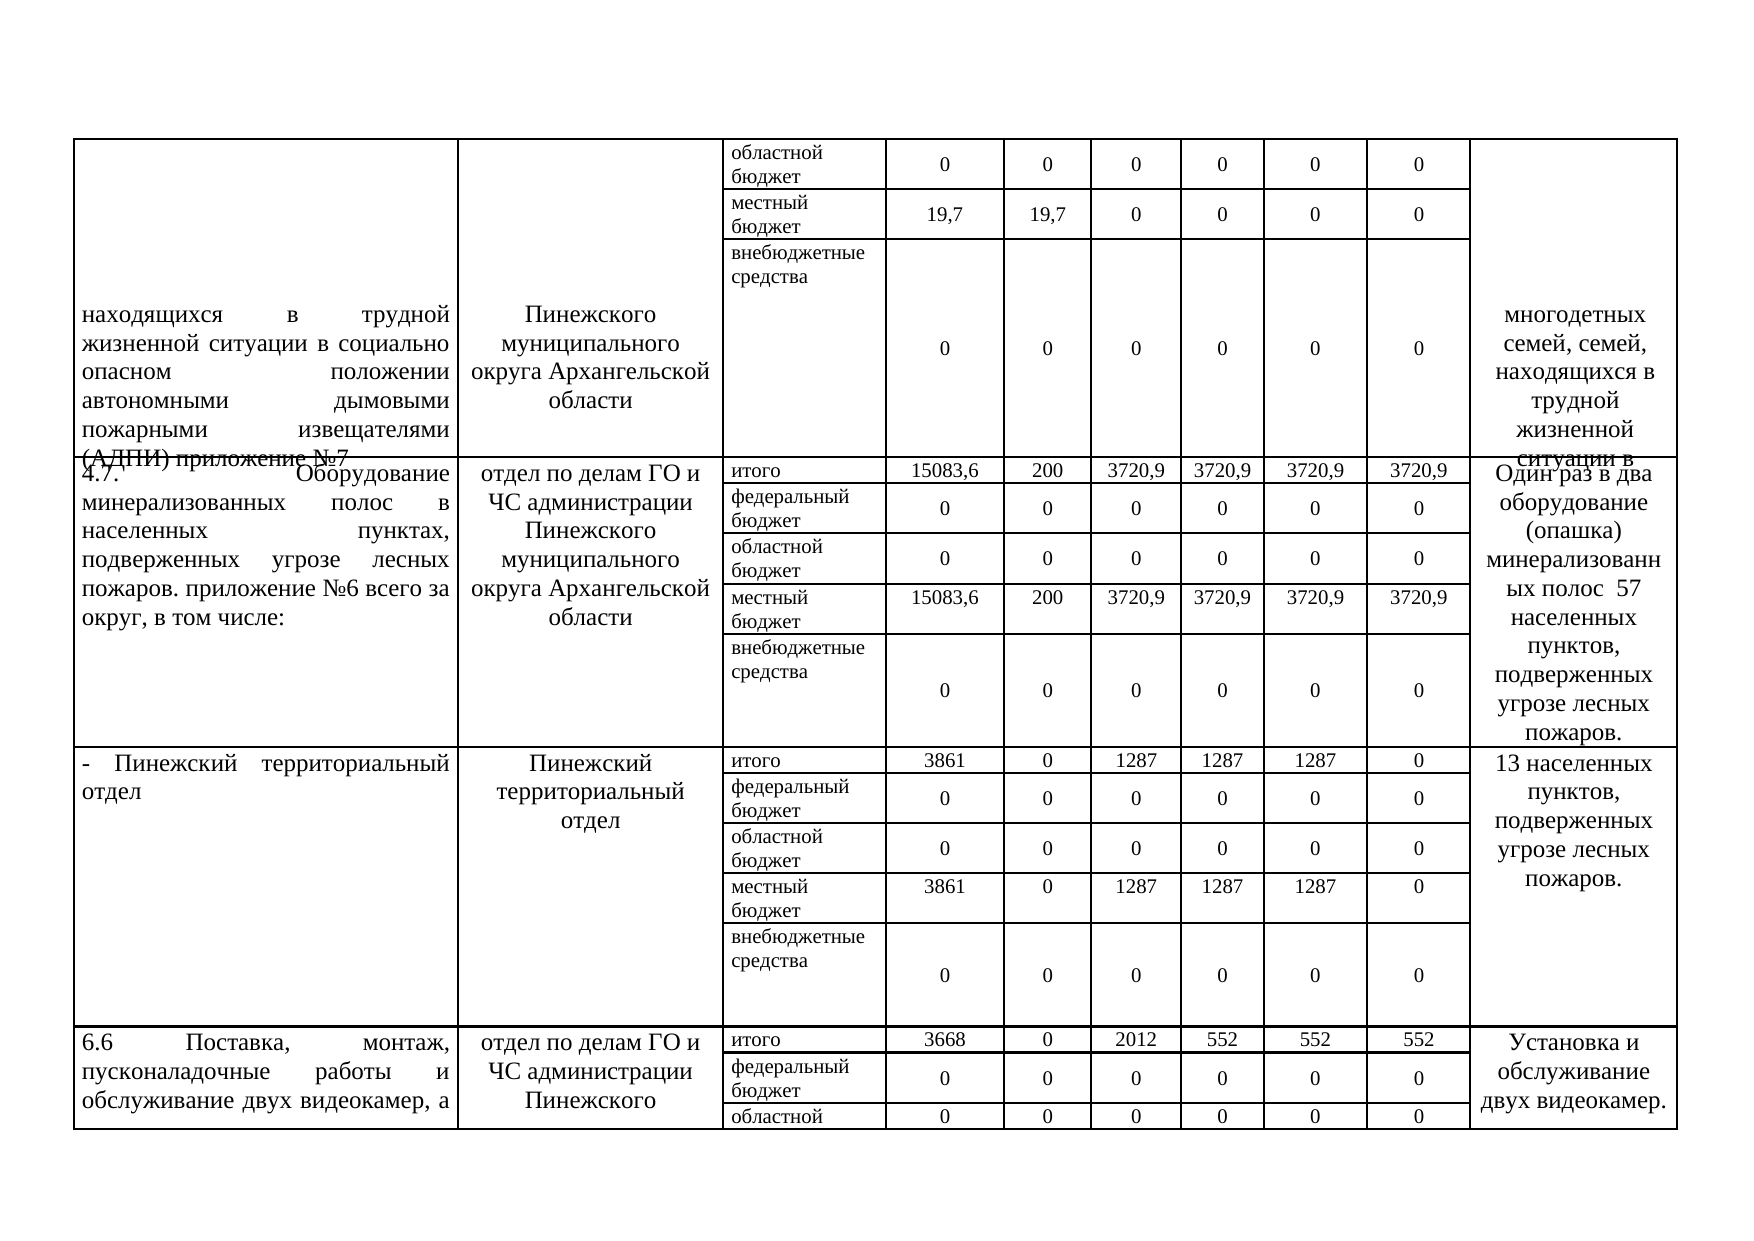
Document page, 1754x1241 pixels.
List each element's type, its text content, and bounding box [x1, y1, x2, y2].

table_cell областной бюджет [724, 140, 885, 188]
table_cell 3720,9 [1092, 585, 1180, 633]
table_cell 0 [1005, 748, 1090, 772]
table_cell 0 [1368, 748, 1469, 772]
table_cell местный бюджет [724, 585, 885, 633]
table_cell внебюджетные средства [724, 240, 885, 456]
table_cell 3720,9 [1368, 458, 1469, 482]
table_cell 0 [1368, 484, 1469, 532]
table_cell федеральный бюджет [724, 774, 885, 822]
table_cell 0 [1182, 484, 1263, 532]
table_cell 0 [1005, 484, 1090, 532]
table_cell 0 [887, 484, 1003, 532]
table_cell внебюджетные средства [724, 635, 885, 746]
table_cell 0 [1265, 1054, 1366, 1102]
table_cell 15083,6 [887, 458, 1003, 482]
table_cell отдел по делам ГО и ЧС администрации Пинежского муниципального округа Архангельской области [459, 1028, 722, 1128]
table_cell 13 населенных пунктов, подверженных угрозе лесных пожаров. [1471, 748, 1676, 1025]
table_cell 1287 [1265, 748, 1366, 772]
table_cell 19,7 [1005, 190, 1090, 238]
table_cell отдел по делам ГО и ЧС администрации Пинежского муниципального округа Архангельской области [459, 458, 722, 746]
table_cell 3720,9 [1265, 585, 1366, 633]
table_cell 1287 [1182, 874, 1263, 922]
table_cell областной бюджет [724, 534, 885, 582]
table_cell 0 [1092, 484, 1180, 532]
table_cell 1287 [1092, 874, 1180, 922]
table_cell 0 [1005, 774, 1090, 822]
table_cell 0 [1265, 140, 1366, 188]
table_cell 0 [1005, 824, 1090, 872]
table_cell 0 [1182, 824, 1263, 872]
table_cell 3720,9 [1182, 585, 1263, 633]
table_cell Установка и обслуживание двух видеокамер. Установка в 2025 году. [1471, 1028, 1676, 1128]
table_cell 0 [887, 240, 1003, 456]
table_cell 0 [1368, 534, 1469, 582]
table_cell 0 [1265, 924, 1366, 1025]
table_cell 15083,6 [887, 585, 1003, 633]
table_cell 0 [1182, 635, 1263, 746]
table_cell 1287 [1092, 748, 1180, 772]
table_cell итого [724, 458, 885, 482]
table_cell 0 [1005, 635, 1090, 746]
table_cell 0 [887, 1104, 1003, 1128]
table_cell местный бюджет [724, 190, 885, 238]
table_cell 0 [1092, 924, 1180, 1025]
table_cell 0 [1182, 190, 1263, 238]
table_cell 0 [1005, 1054, 1090, 1102]
table_cell 3720,9 [1265, 458, 1366, 482]
table_cell 0 [1265, 534, 1366, 582]
table_cell 0 [1368, 635, 1469, 746]
table_cell внебюджетные средства [724, 924, 885, 1025]
table_cell 0 [1265, 240, 1366, 456]
table_cell 0 [1005, 534, 1090, 582]
table_cell 1287 [1265, 874, 1366, 922]
table_cell 0 [1092, 1054, 1180, 1102]
table_cell 0 [1368, 874, 1469, 922]
table_cell 3668 [887, 1028, 1003, 1051]
table_cell 0 [1265, 774, 1366, 822]
table_cell 0 [1092, 240, 1180, 456]
table_cell 0 [1265, 1104, 1366, 1128]
table_cell 0 [1368, 1054, 1469, 1102]
table_cell 3720,9 [1368, 585, 1469, 633]
table_cell Один раз в два оборудование (опашка) минерализованных полос 57 населенных пунктов, подверженных угрозе лесных пожаров. [1471, 458, 1676, 746]
table_cell 0 [1182, 534, 1263, 582]
table_cell 3861 [887, 874, 1003, 922]
table_cell 0 [887, 824, 1003, 872]
table_cell 0 [1005, 874, 1090, 922]
table_cell 3720,9 [1182, 458, 1263, 482]
table_cell 0 [887, 534, 1003, 582]
table_cell 2012 [1092, 1028, 1180, 1051]
table_cell 0 [1265, 824, 1366, 872]
table_cell 552 [1368, 1028, 1469, 1051]
table_cell Пинежский территориальный отдел [459, 748, 722, 1025]
table_cell 0 [1182, 924, 1263, 1025]
table_cell 0 [1092, 190, 1180, 238]
table_cell 0 [1368, 924, 1469, 1025]
table_cell 0 [887, 635, 1003, 746]
table_cell 0 [1368, 140, 1469, 188]
table_cell 552 [1265, 1028, 1366, 1051]
table_cell 552 [1182, 1028, 1263, 1051]
table_cell 0 [1368, 1104, 1469, 1128]
table_cell итого [724, 1028, 885, 1051]
table_cell 0 [1092, 1104, 1180, 1128]
table_cell 0 [1265, 635, 1366, 746]
table_cell 0 [1182, 240, 1263, 456]
table_cell 0 [1005, 1028, 1090, 1051]
table_cell 200 [1005, 458, 1090, 482]
table_cell 3720,9 [1092, 458, 1180, 482]
table_cell областной бюджет [724, 1104, 885, 1128]
table_cell 4.7. Оборудование минерализованных полос в населенных пунктах, подверженных угрозе лесных пожаров. приложение №6 всего за округ, в том числе: [75, 458, 457, 746]
table_cell 0 [1005, 140, 1090, 188]
table_cell федеральный бюджет [724, 484, 885, 532]
table_cell 3861 [887, 748, 1003, 772]
table_cell областной бюджет [724, 824, 885, 872]
table_cell местный бюджет [724, 874, 885, 922]
table_cell 0 [887, 774, 1003, 822]
table_cell 0 [887, 140, 1003, 188]
table_cell 19,7 [887, 190, 1003, 238]
table_cell 0 [1005, 240, 1090, 456]
table_cell итого [724, 748, 885, 772]
table_cell 0 [1092, 534, 1180, 582]
table_cell федеральный бюджет [724, 1054, 885, 1102]
table_cell 0 [1368, 190, 1469, 238]
table_cell 0 [1182, 140, 1263, 188]
table_cell 0 [1368, 240, 1469, 456]
table_cell 0 [1182, 1054, 1263, 1102]
table_cell 0 [1005, 924, 1090, 1025]
table_cell 0 [1092, 774, 1180, 822]
table_cell 0 [887, 1054, 1003, 1102]
table_cell 6.6 Поставка, монтаж, пусконаладочные работы и обслуживание двух видеокамер, а также организация и предоставление каналов передачи данных до пограничного маршрутизатора АПК «Безопасный город»: 1. Сквер памяти погибшим в годы ВОВ по адресу: п.Пинега, пересечение ул.Красных героев – ул.Первомайская, у д.45; 2. Памятник погибшим в годы ВОВ по адресу: с.Карпогоры, ул.Октябрьская, у домов 35,40 всего за округ, в том числе: [75, 1028, 457, 1128]
table_cell 0 [1092, 140, 1180, 188]
table_cell 0 [1005, 1104, 1090, 1128]
table_cell 0 [1368, 824, 1469, 872]
table_cell 0 [887, 924, 1003, 1025]
table_cell 0 [1265, 484, 1366, 532]
table_cell 200 [1005, 585, 1090, 633]
table_cell 0 [1265, 190, 1366, 238]
table_cell - Пинежский территориальный отдел [75, 748, 457, 1025]
table_cell 0 [1092, 635, 1180, 746]
table_cell 1287 [1182, 748, 1263, 772]
table_cell 0 [1182, 774, 1263, 822]
table_cell 0 [1092, 824, 1180, 872]
table_cell 0 [1182, 1104, 1263, 1128]
table_cell 0 [1368, 774, 1469, 822]
